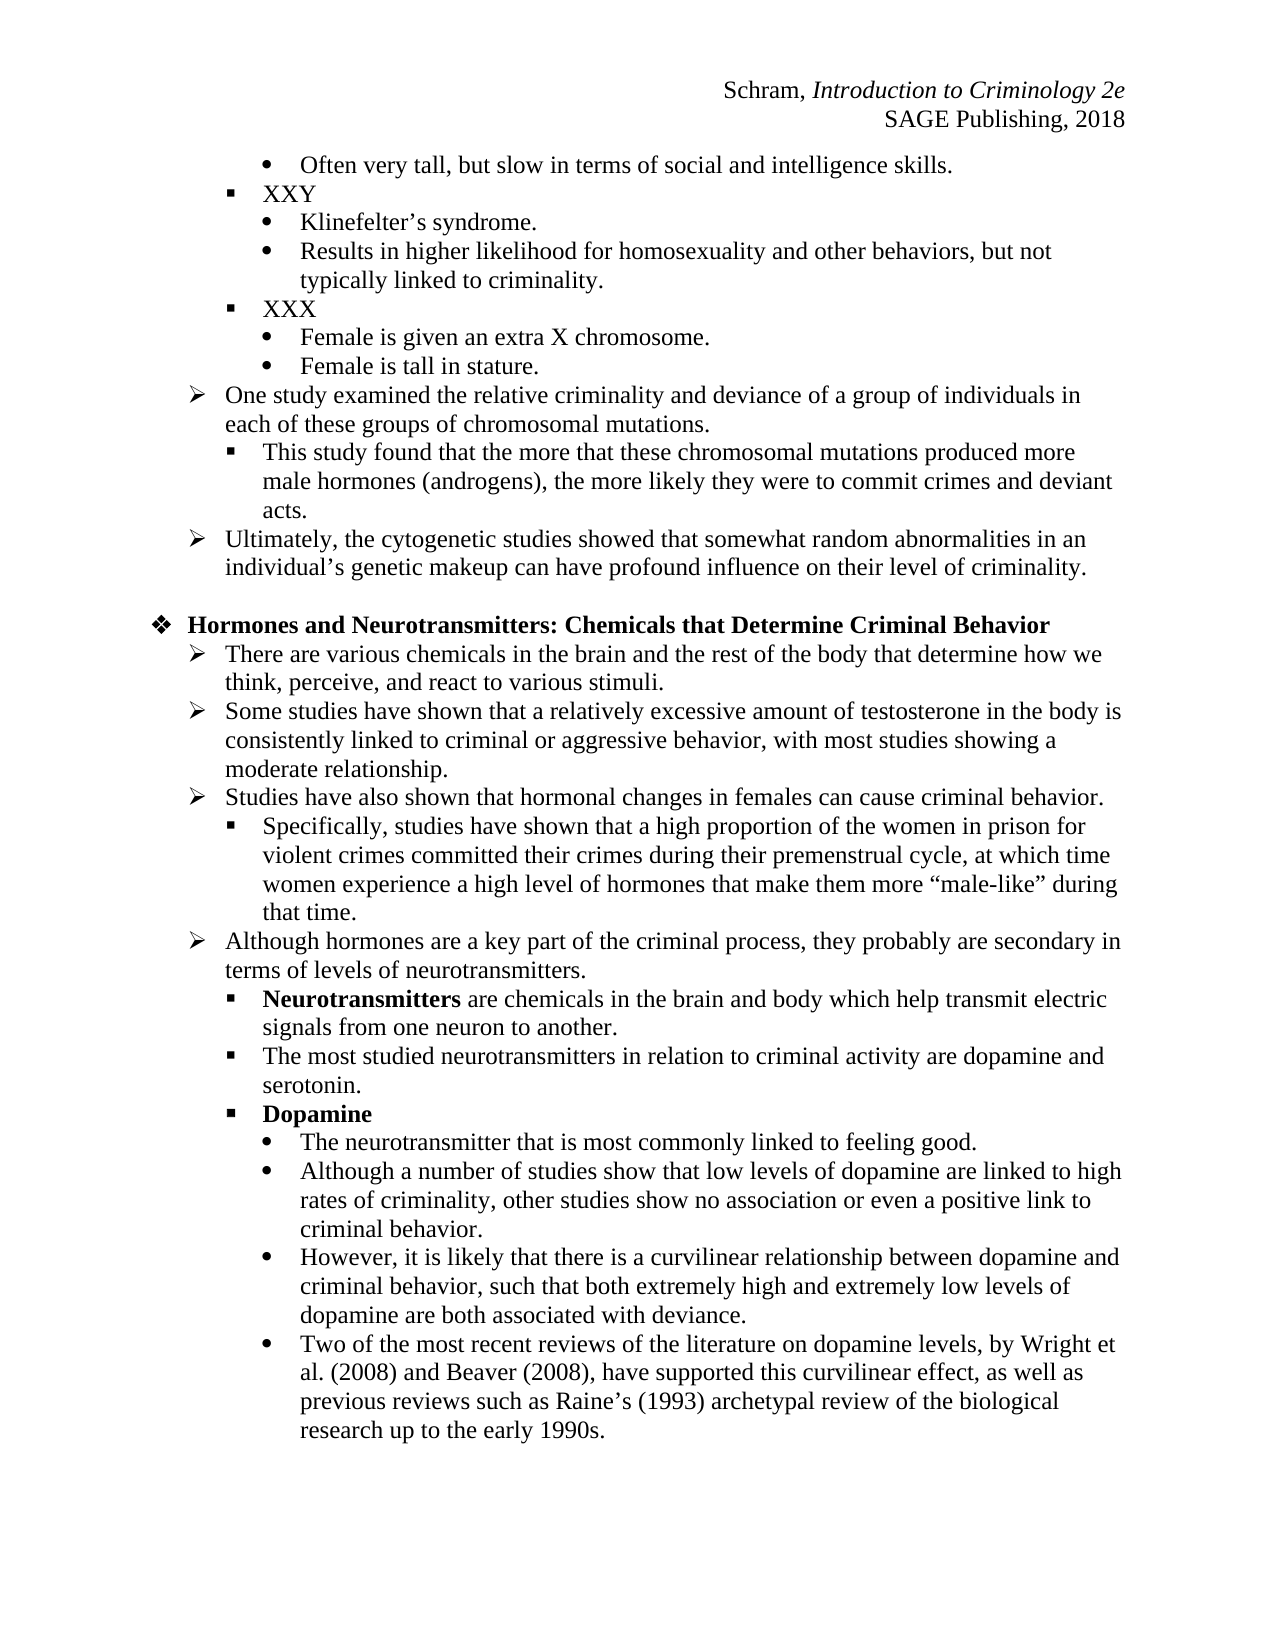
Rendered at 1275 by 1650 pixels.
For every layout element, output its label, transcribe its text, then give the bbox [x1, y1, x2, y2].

list Ultimately, the cytogenetic studies showed that somewhat random abnormalities in an individual’s genetic makeup can have profound influence on their level of criminality. [187, 524, 1125, 581]
list Neurotransmitters are chemicals in the brain and body which help transmit electric signals from one neuron to another. [225, 984, 1125, 1041]
list Although a number of studies show that low levels of dopamine are linked to high rates of criminality, other studies show no association or even a positive link to criminal behavior. [262, 1156, 1125, 1242]
list Specifically, studies have shown that a high proportion of the women in prison for violent crimes committed their crimes during their premenstrual cycle, at which time women experience a high level of hormones that make them more “male-like” during that time. [225, 811, 1125, 926]
list Hormones and Neurotransmitters: Chemicals that Determine Criminal Behavior [150, 610, 1125, 639]
list There are various chemicals in the brain and the rest of the body that determine how we think, perceive, and react to various stimuli. [187, 639, 1125, 696]
list Female is tall in stature. [262, 351, 1125, 380]
list This study found that the more that these chromosomal mutations produced more male hormones (androgens), the more likely they were to commit crimes and deviant acts. [225, 437, 1125, 524]
list Studies have also shown that hormonal changes in females can cause criminal behavior. [187, 782, 1125, 811]
list Some studies have shown that a relatively excessive amount of testosterone in the body is consistently linked to criminal or aggressive behavior, with most studies showing a moderate relationship. [187, 696, 1125, 782]
list Female is given an extra X chromosome. [262, 322, 1125, 351]
list Although hormones are a key part of the criminal process, they probably are secondary in terms of levels of neurotransmitters. [187, 926, 1125, 984]
list Klinefelter’s syndrome. [262, 207, 1125, 236]
list XXY [225, 179, 1125, 207]
list Often very tall, but slow in terms of social and intelligence skills. [262, 150, 1125, 179]
list XXX [225, 294, 1125, 322]
list Dopamine [225, 1099, 1125, 1127]
list Two of the most recent reviews of the literature on dopamine levels, by Wright et al. (2008) and Beaver (2008), have supported this curvilinear effect, as well as previous reviews such as Raine’s (1993) archetypal review of the biological research up to the early 1990s. [262, 1329, 1125, 1444]
list However, it is likely that there is a curvilinear relationship between dopamine and criminal behavior, such that both extremely high and extremely low levels of dopamine are both associated with deviance. [262, 1242, 1125, 1329]
list The most studied neurotransmitters in relation to criminal activity are dopamine and serotonin. [225, 1041, 1125, 1099]
list One study examined the relative criminality and deviance of a group of individuals in each of these groups of chromosomal mutations. [187, 380, 1125, 437]
list Results in higher likelihood for homosexuality and other behaviors, but not typically linked to criminality. [262, 236, 1125, 294]
list The neurotransmitter that is most commonly linked to feeling good. [262, 1127, 1125, 1156]
